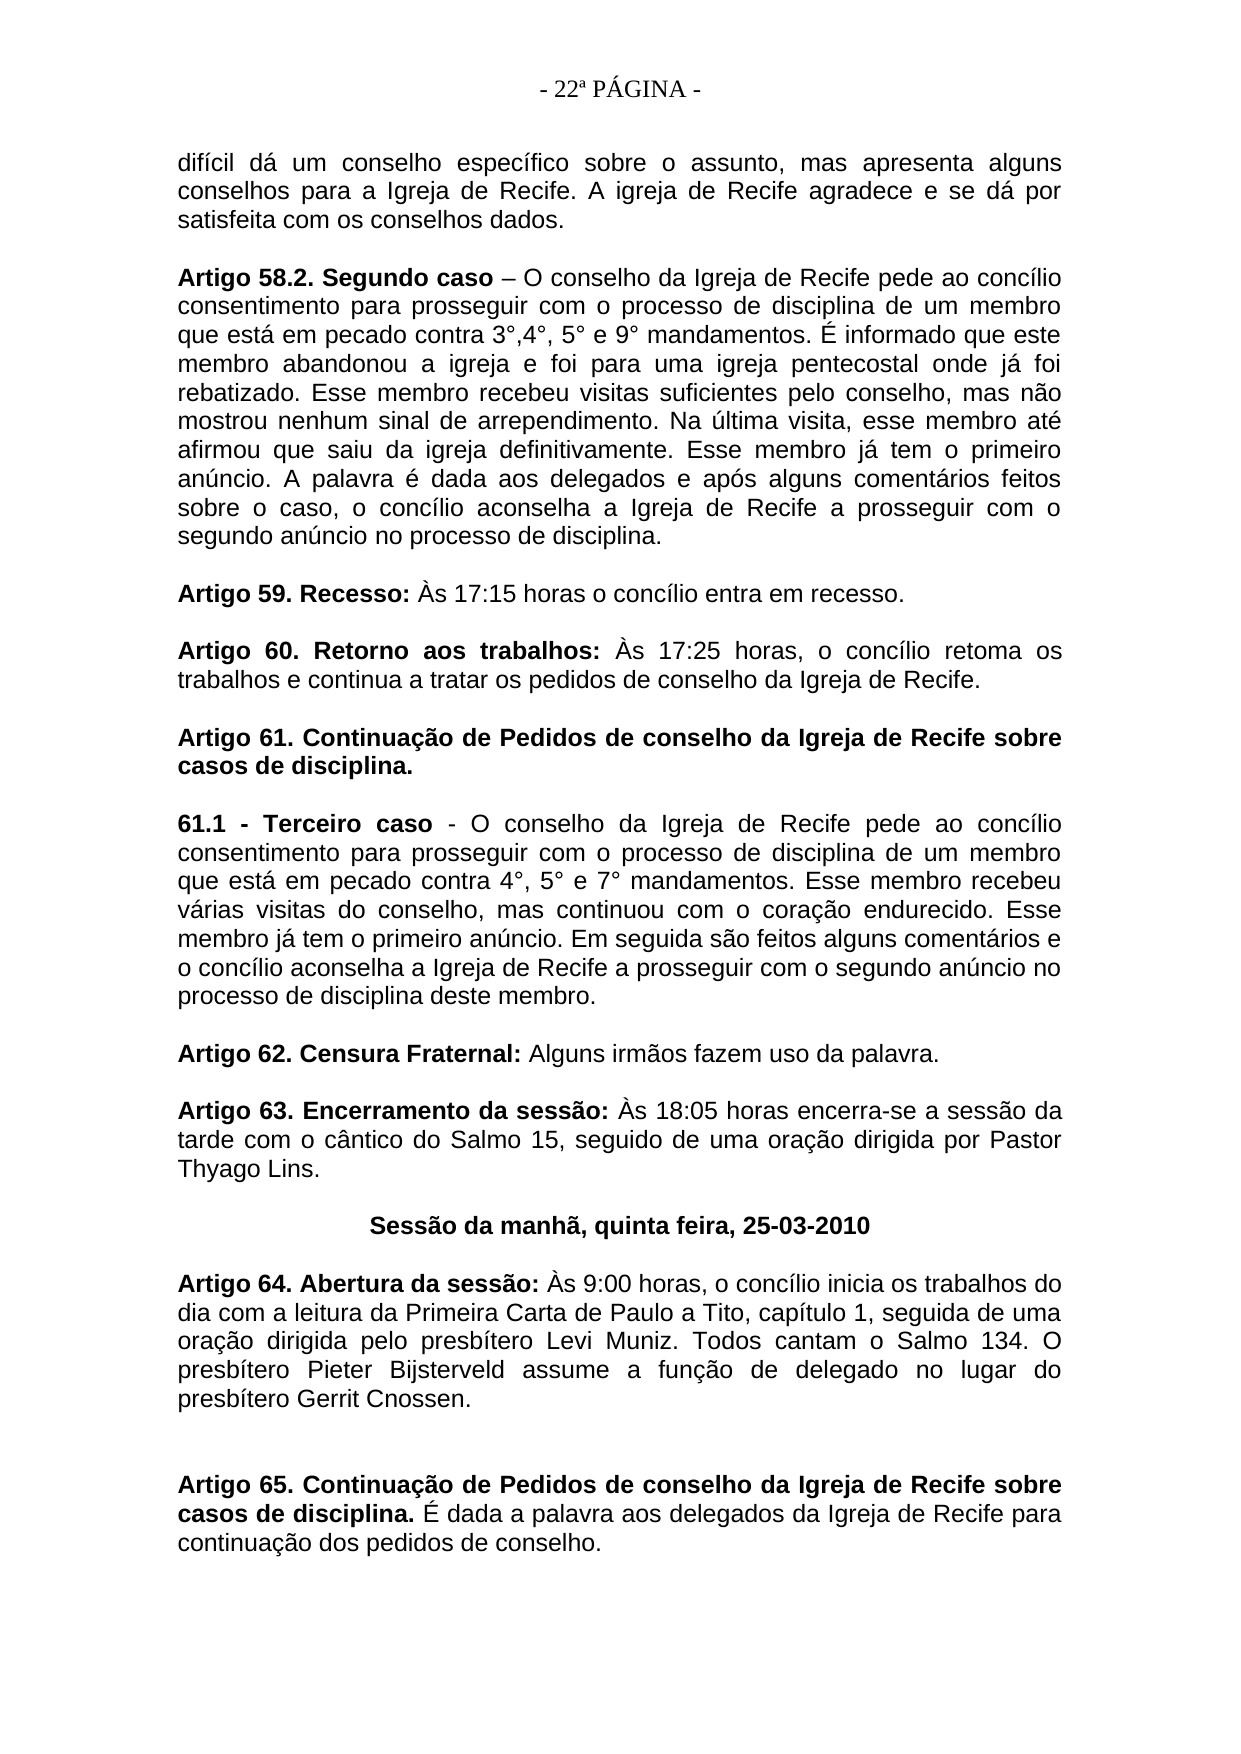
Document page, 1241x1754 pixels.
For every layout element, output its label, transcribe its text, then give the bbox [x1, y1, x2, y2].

text Artigo 62. Censura Fraternal: Alguns irmãos fazem uso da palavra. [177, 1039, 1063, 1068]
text Artigo 61. Continuação de Pedidos de conselho da Igreja de Recife sobre casos de disciplina. [177, 723, 1063, 780]
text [177, 148, 1063, 234]
text Sessão da manhã, quinta feira, 25-03-2010 [177, 1211, 1063, 1240]
text Artigo 63. Encerramento da sessão: Às 18:05 horas encerra-se a sessão da tarde com o cântico do Salmo 15, seguido de uma oração dirigida por Pastor Thyago Lins. [177, 1096, 1063, 1183]
text Artigo 65. Continuação de Pedidos de conselho da Igreja de Recife sobre casos de disciplina. É dada a palavra aos delegados da Igreja de Recife para continuação dos pedidos de conselho. [177, 1470, 1063, 1556]
text Artigo 64. Abertura da sessão: Às 9:00 horas, o concílio inicia os trabalhos do dia com a leitura da Primeira Carta de Paulo a Tito, capítulo 1, seguida de uma oração dirigida pelo presbítero Levi Muniz. Todos cantam o Salmo 134. O presbítero Pieter Bijsterveld assume a função de delegado no lugar do presbítero Gerrit Cnossen. [177, 1269, 1063, 1413]
text Artigo 60. Retorno aos trabalhos: Às 17:25 horas, o concílio retoma os trabalhos e continua a tratar os pedidos de conselho da Igreja de Recife. [177, 636, 1063, 694]
text Artigo 58.2. Segundo caso – O conselho da Igreja de Recife pede ao concílio consentimento para prosseguir com o processo de disciplina de um membro que está em pecado contra 3°,4°, 5° e 9° mandamentos. É informado que este membro abandonou a igreja e foi para uma igreja pentecostal onde já foi rebatizado. Esse membro recebeu visitas suficientes pelo conselho, mas não mostrou nenhum sinal de arrependimento. Na última visita, esse membro até afirmou que saiu da igreja definitivamente. Esse membro já tem o primeiro anúncio. A palavra é dada aos delegados e após alguns comentários feitos sobre o caso, o concílio aconselha a Igreja de Recife a prosseguir com o segundo anúncio no processo de disciplina. [177, 263, 1063, 550]
text 61.1 - Terceiro caso - O conselho da Igreja de Recife pede ao concílio consentimento para prosseguir com o processo de disciplina de um membro que está em pecado contra 4°, 5° e 7° mandamentos. Esse membro recebeu várias visitas do conselho, mas continuou com o coração endurecido. Esse membro já tem o primeiro anúncio. Em seguida são feitos alguns comentários e o concílio aconselha a Igreja de Recife a prosseguir com o segundo anúncio no processo de disciplina deste membro. [177, 809, 1063, 1010]
text Artigo 59. Recesso: Às 17:15 horas o concílio entra em recesso. [177, 579, 1063, 608]
